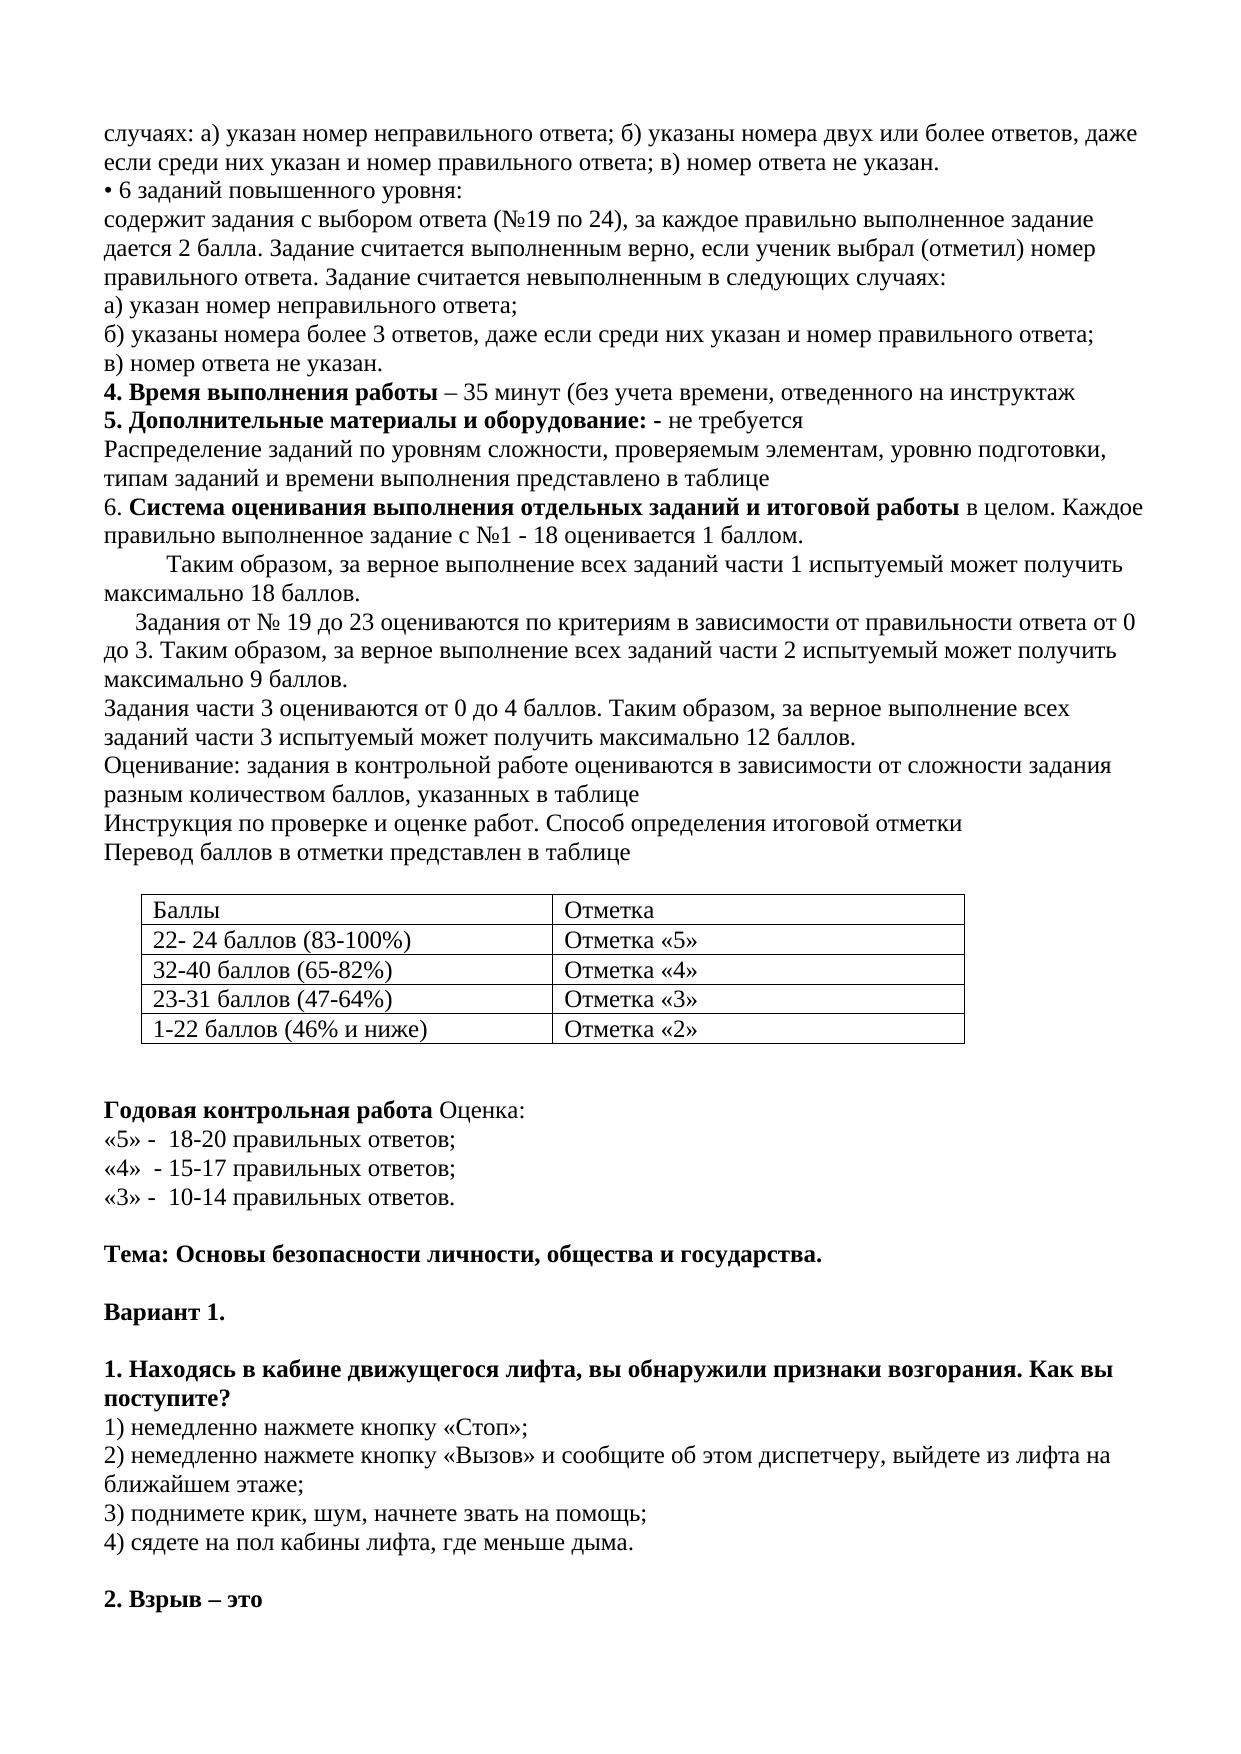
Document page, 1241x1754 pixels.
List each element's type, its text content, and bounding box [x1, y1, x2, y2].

table_cell Отметка «2» [553, 1014, 964, 1043]
text 4) сядете на пол кабины лифта, где меньше дыма. [103, 1527, 1152, 1556]
text 1) немедленно нажмете кнопку «Стоп»; [103, 1412, 1152, 1441]
text 6. Система оценивания выполнения отдельных заданий и итоговой работы в целом. Каждое правильно выполненное задание с №1 - 18 оценивается 1 баллом. [103, 492, 1152, 549]
text 1. Находясь в кабине движущегося лифта, вы обнаружили признаки возгорания. Как вы поступите? [103, 1354, 1152, 1412]
table_cell Отметка «3» [553, 985, 964, 1013]
text Перевод баллов в отметки представлен в таблице [103, 837, 1152, 866]
text Задания от № 19 до 23 оцениваются по критериям в зависимости от правильности ответа от 0 до 3. Таким образом, за верное выполнение всех заданий части 2 испытуемый может получить максимально 9 баллов. [103, 607, 1152, 693]
table_cell Отметка «5» [553, 925, 964, 954]
table_cell 32-40 баллов (65-82%) [142, 955, 552, 983]
text Вариант 1. [103, 1297, 1152, 1326]
text в) номер ответа не указан. [103, 348, 1152, 377]
table_cell 1-22 баллов (46% и ниже) [142, 1014, 552, 1043]
text б) указаны номера более 3 ответов, даже если среди них указан и номер правильного ответа; [103, 319, 1152, 348]
text содержит задания с выбором ответа (№19 по 24), за каждое правильно выполненное задание дается 2 балла. Задание считается выполненным верно, если ученик выбрал (отметил) номер правильного ответа. Задание считается невыполненным в следующих случаях: [103, 204, 1152, 291]
text «3» - 10-14 правильных ответов. [103, 1182, 1152, 1211]
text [103, 118, 1152, 176]
text • 6 заданий повышенного уровня: [103, 176, 1152, 204]
table_cell 23-31 баллов (47-64%) [142, 985, 552, 1013]
text Инструкция по проверке и оценке работ. Способ определения итоговой отметки [103, 808, 1152, 837]
text «4» - 15-17 правильных ответов; [103, 1153, 1152, 1182]
text Тема: Основы безопасности личности, общества и государства. [103, 1239, 1152, 1268]
text а) указан номер неправильного ответа; [103, 291, 1152, 319]
text «5» - 18-20 правильных ответов; [103, 1124, 1152, 1153]
text Таким образом, за верное выполнение всех заданий части 1 испытуемый может получить максимально 18 баллов. [103, 549, 1152, 607]
text 4. Время выполнения работы – 35 минут (без учета времени, отведенного на инструктаж [103, 377, 1152, 406]
text 5. Дополнительные материалы и оборудование: - не требуется [103, 406, 1152, 434]
table_cell 22- 24 баллов (83-100%) [142, 925, 552, 954]
text 3) поднимете крик, шум, начнете звать на помощь; [103, 1498, 1152, 1527]
table_header Баллы [142, 895, 552, 924]
table_cell Отметка «4» [553, 955, 964, 983]
text Распределение заданий по уровням сложности, проверяемым элементам, уровню подготовки, типам заданий и времени выполнения представлено в таблице [103, 434, 1152, 492]
text 2. Взрыв – это [103, 1584, 1152, 1613]
table_header Отметка [553, 895, 964, 924]
text 2) немедленно нажмете кнопку «Вызов» и сообщите об этом диспетчеру, выйдете из лифта на ближайшем этаже; [103, 1441, 1152, 1498]
text Годовая контрольная работа Оценка: [103, 1096, 1152, 1124]
text Оценивание: задания в контрольной работе оцениваются в зависимости от сложности задания разным количеством баллов, указанных в таблице [103, 751, 1152, 808]
text Задания части 3 оцениваются от 0 до 4 баллов. Таким образом, за верное выполнение всех заданий части 3 испытуемый может получить максимально 12 баллов. [103, 693, 1152, 751]
